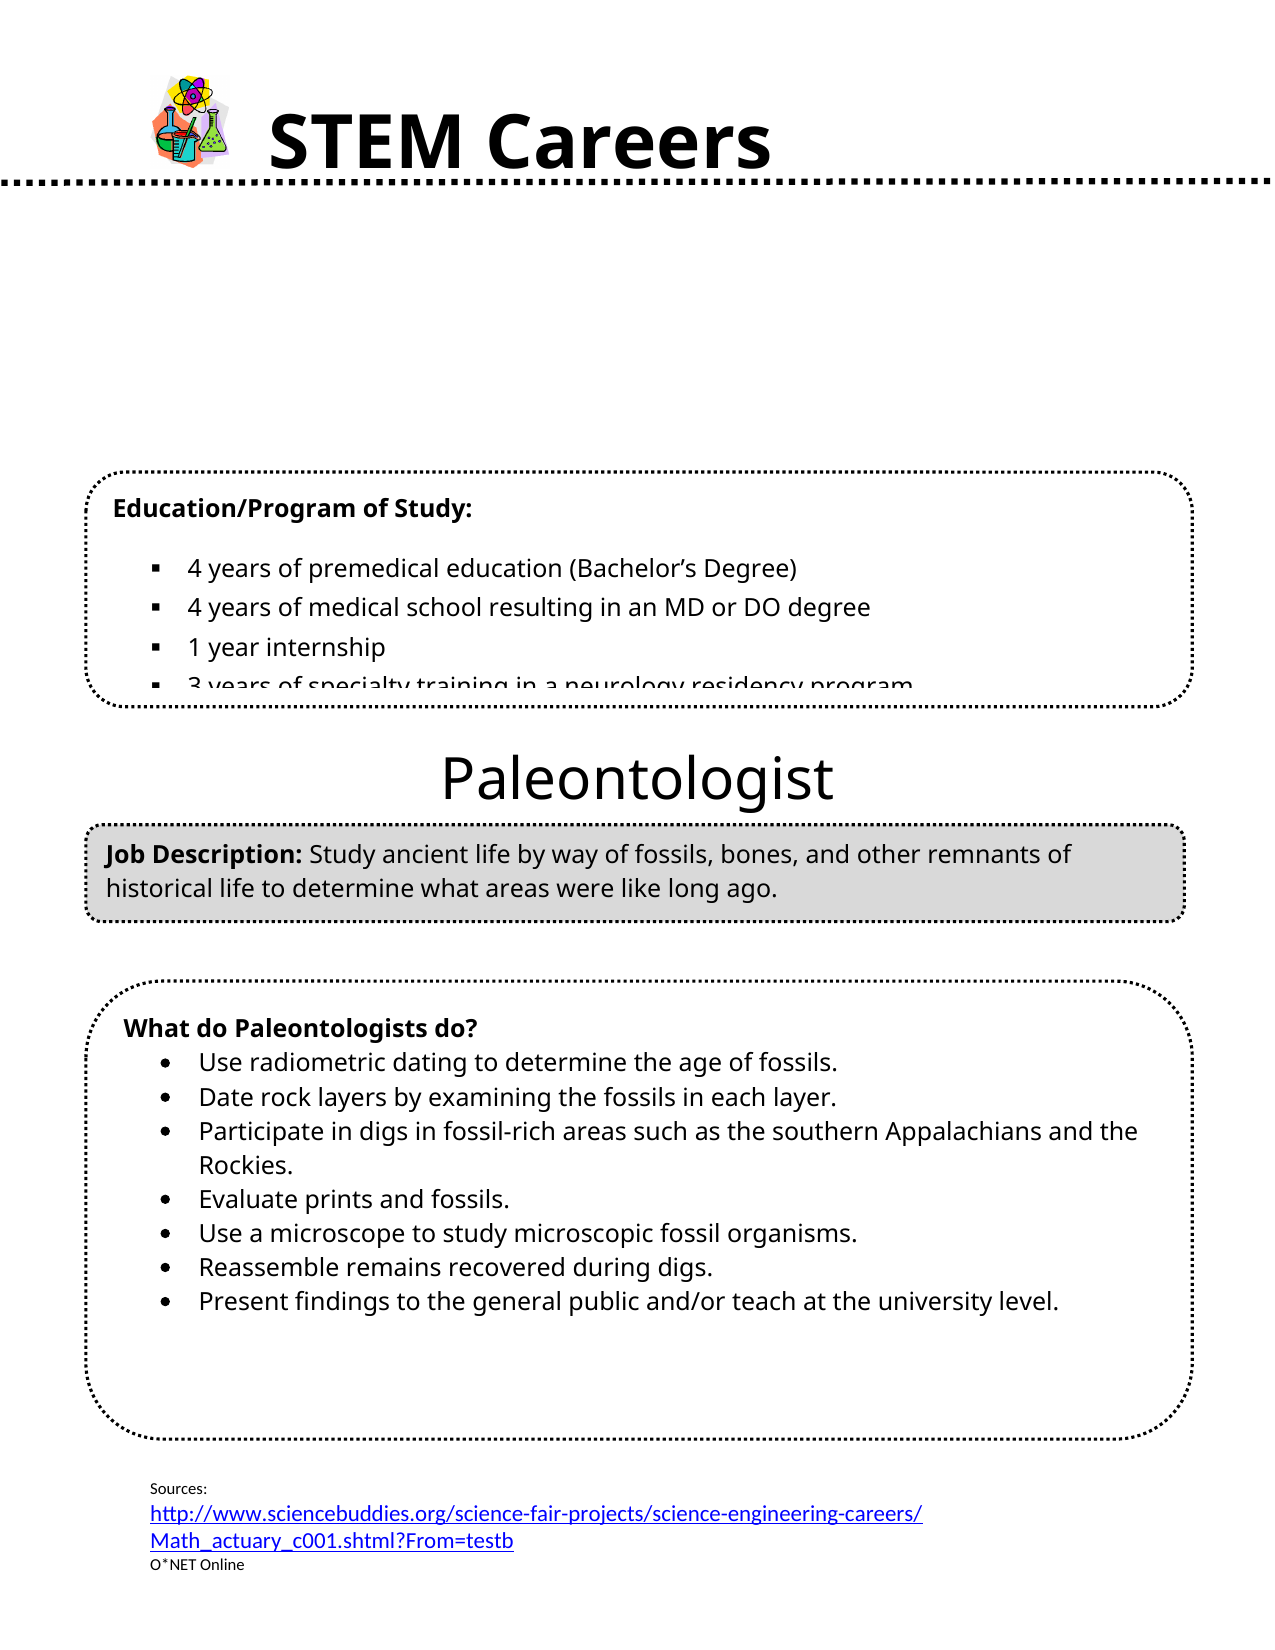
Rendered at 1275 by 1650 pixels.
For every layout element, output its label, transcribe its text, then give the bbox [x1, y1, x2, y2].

picture [150, 75, 230, 169]
text Paleontologist [150, 737, 1125, 816]
